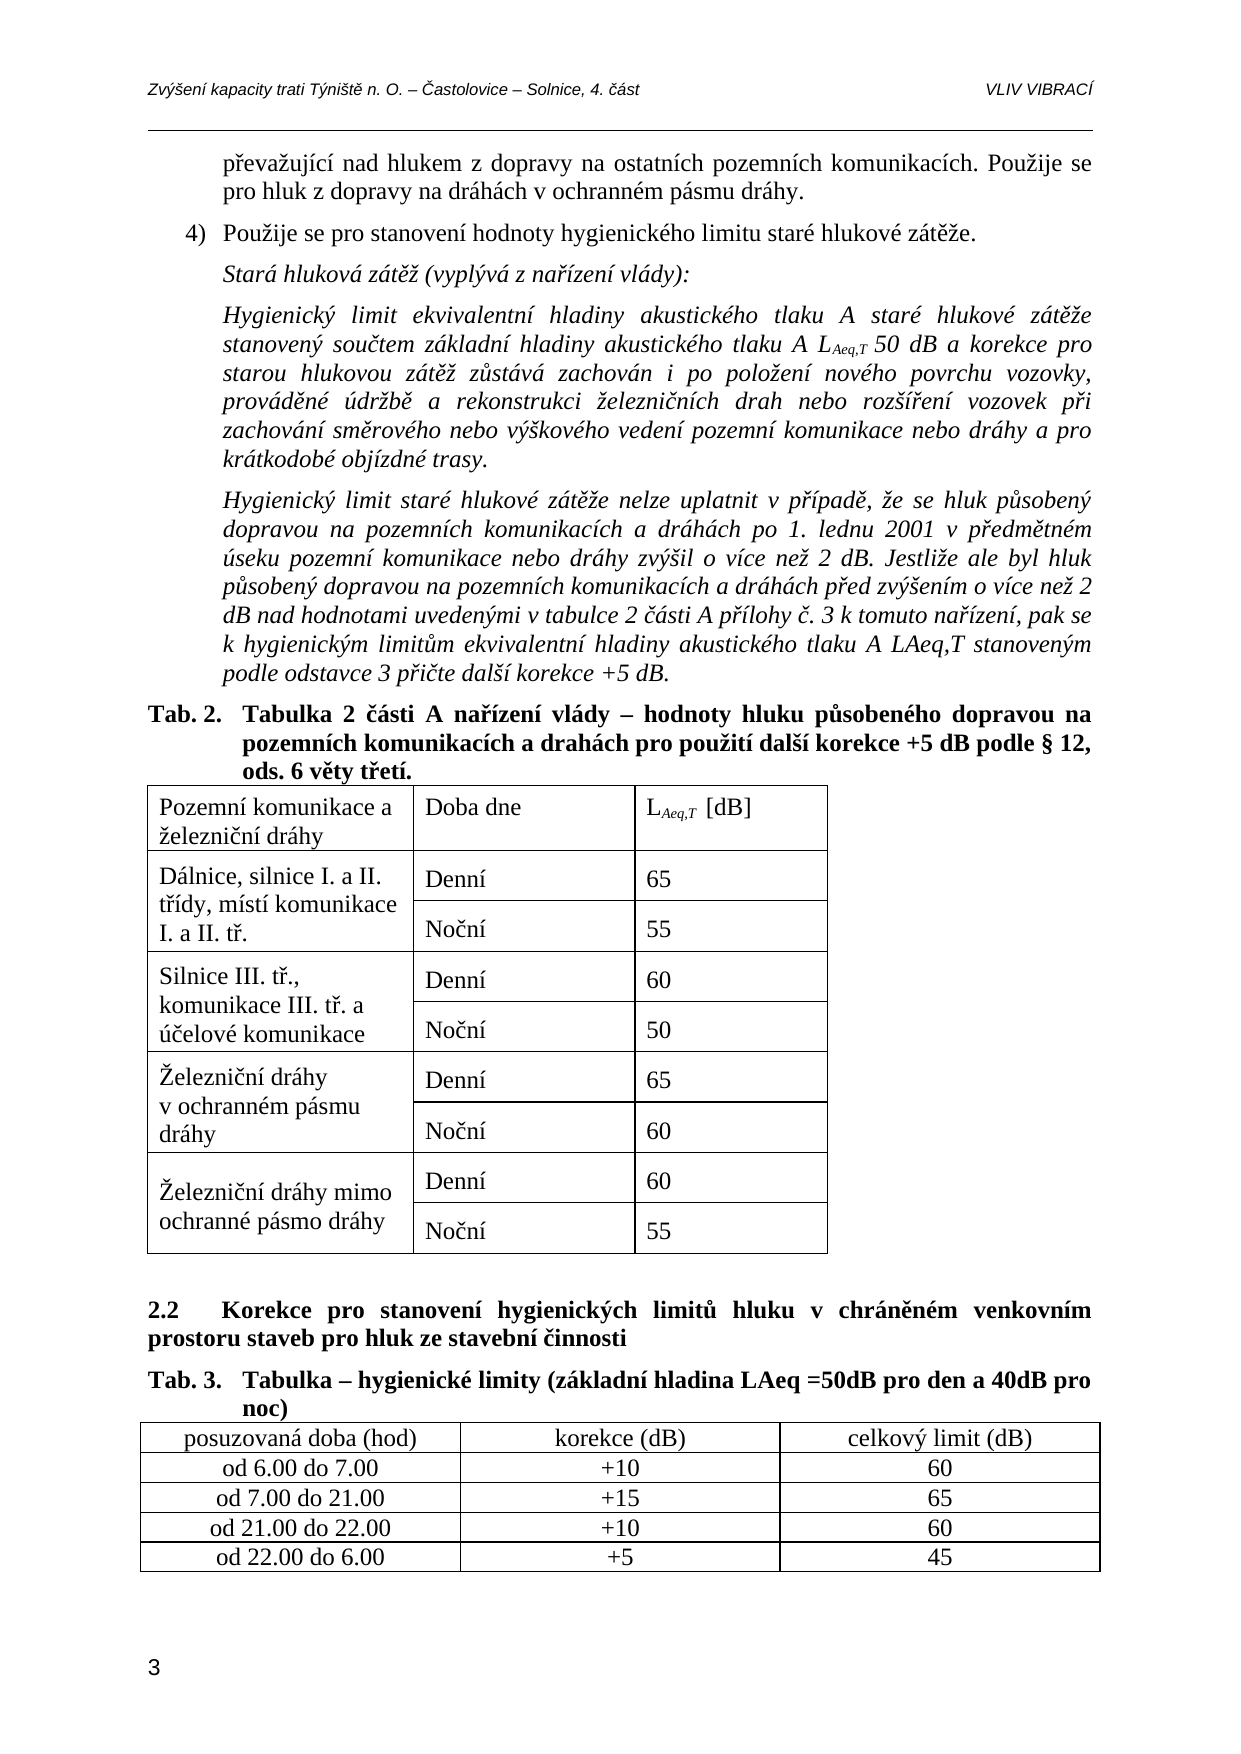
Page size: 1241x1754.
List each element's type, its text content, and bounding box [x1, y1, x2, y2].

table_cell 60 [781, 1513, 1099, 1541]
table_cell Denní [414, 1052, 634, 1101]
subtitle Korekce pro stanovení hygienických limitů hluku v chráněném venkovním prostoru staveb pro hluk ze stavební činnosti [148, 1295, 1093, 1352]
table_cell od 6.00 do 7.00 [141, 1453, 460, 1482]
table_cell Silnice III. tř., komunikace III. tř. a účelové komunikace [148, 952, 413, 1051]
list Hygienický limit ekvivalentní hladiny akustického tlaku A staré hlukové zátěže stanovený součtem základní hladiny akustického tlaku A LAeq,T 50 dB a korekce pro starou hlukovou zátěž zůstává zachován i po položení nového povrchu vozovky, prováděné údržbě a rekonstrukci železničních drah nebo rozšíření vozovek při zachování směrového nebo výškového vedení pozemní komunikace nebo dráhy a pro krátkodobé objízdné trasy. [223, 300, 1093, 473]
table_cell 65 [636, 1052, 827, 1101]
table_cell 65 [636, 851, 827, 900]
table_cell 55 [636, 1203, 827, 1252]
table_cell 50 [636, 1002, 827, 1051]
table_cell Železniční dráhy v ochranném pásmu dráhy [148, 1052, 413, 1152]
list Stará hluková zátěž (vyplývá z nařízení vlády): [223, 259, 1093, 288]
table_cell Noční [414, 1002, 634, 1051]
table_cell od 22.00 do 6.00 [141, 1543, 460, 1571]
table_cell +10 [461, 1453, 779, 1482]
table_cell 45 [781, 1543, 1099, 1571]
table_cell Denní [414, 851, 634, 900]
text Tabulka – hygienické limity (základní hladina LAeq =50dB pro den a 40dB pro noc) [148, 1365, 1093, 1422]
table_header celkový limit (dB) [781, 1423, 1099, 1452]
table_cell 55 [636, 901, 827, 951]
table_cell 60 [781, 1453, 1099, 1482]
table_header korekce (dB) [461, 1423, 779, 1452]
table_header LAeq,T [dB] [636, 786, 827, 850]
table_cell 60 [636, 1153, 827, 1202]
table_cell Noční [414, 1103, 634, 1152]
text Tabulka 2 části A nařízení vlády – hodnoty hluku působeného dopravou na pozemních komunikacích a drahách pro použití další korekce +5 dB podle § 12, ods. 6 věty třetí. [148, 699, 1093, 785]
table_cell od 21.00 do 22.00 [141, 1513, 460, 1541]
table_cell Noční [414, 901, 634, 951]
table_header posuzovaná doba (hod) [141, 1423, 460, 1452]
table_cell 65 [781, 1483, 1099, 1512]
table_cell +10 [461, 1513, 779, 1541]
table_cell od 7.00 do 21.00 [141, 1483, 460, 1512]
table_cell +5 [461, 1543, 779, 1571]
table_cell Noční [414, 1203, 634, 1252]
list Hygienický limit staré hlukové zátěže nelze uplatnit v případě, že se hluk působený dopravou na pozemních komunikacích a dráhách po 1. lednu 2001 v předmětném úseku pozemní komunikace nebo dráhy zvýšil o více než 2 dB. Jestliže ale byl hluk působený dopravou na pozemních komunikacích a dráhách před zvýšením o více než 2 dB nad hodnotami uvedenými v tabulce 2 části A přílohy č. 3 k tomuto nařízení, pak se k hygienickým limitům ekvivalentní hladiny akustického tlaku A LAeq,T stanoveným podle odstavce 3 přičte další korekce +5 dB. [223, 485, 1093, 686]
table_cell Dálnice, silnice I. a II. třídy, místí komunikace I. a II. tř. [148, 851, 413, 951]
table_header Doba dne [414, 786, 634, 850]
table_cell +15 [461, 1483, 779, 1512]
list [185, 148, 1093, 205]
list Použije se pro stanovení hodnoty hygienického limitu staré hlukové zátěže. [185, 218, 1093, 246]
table_cell Železniční dráhy mimo ochranné pásmo dráhy [148, 1153, 413, 1252]
table_cell Denní [414, 952, 634, 1001]
table_cell 60 [636, 952, 827, 1001]
table_cell 60 [636, 1103, 827, 1152]
table_header Pozemní komunikace a železniční dráhy [148, 786, 413, 850]
table_cell Denní [414, 1153, 634, 1202]
